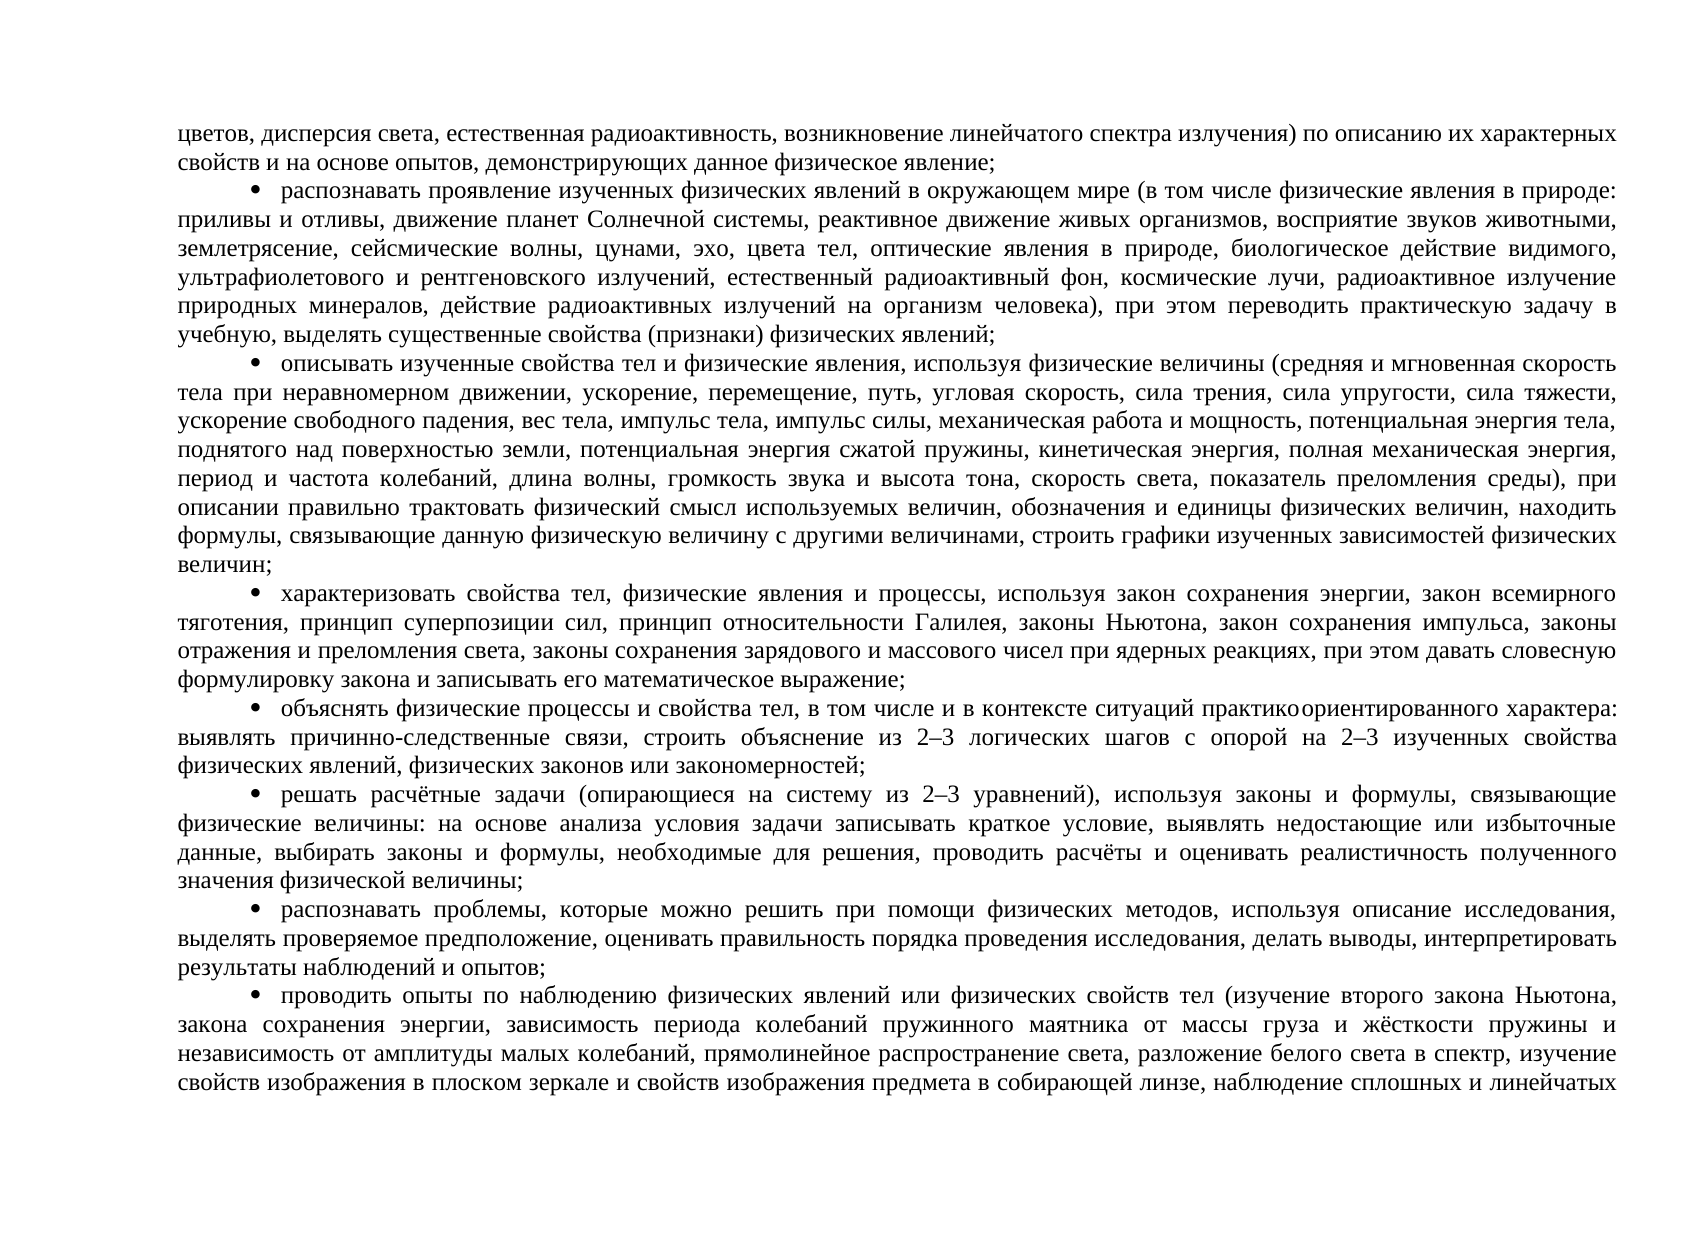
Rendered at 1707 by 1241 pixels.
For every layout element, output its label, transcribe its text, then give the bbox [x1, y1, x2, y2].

list описывать изученные свойства тел и физические явления, используя физические величины (средняя и мгновенная скорость тела при неравномерном движении, ускорение, перемещение, путь, угловая скорость, сила трения, сила упругости, сила тяжести, ускорение свободного падения, вес тела, импульс тела, импульс силы, механическая работа и мощность, потенциальная энергия тела, поднятого над поверхностью земли, потенциальная энергия сжатой пружины, кинетическая энергия, полная механическая энергия, период и частота колебаний, длина волны, громкость звука и высота тона, скорость света, показатель преломления среды), при описании правильно трактовать физический смысл используемых величин, обозначения и единицы физических величин, находить формулы, связывающие данную физическую величину с другими величинами, строить графики изученных зависимостей физических величин; [177, 348, 1618, 578]
list объяснять физические процессы и свойства тел, в том числе и в контексте ситуаций практико­ориентированного характера: выявлять причинно­-следственные связи, строить объяснение из 2–3 логических шагов с опорой на 2–3 изученных свойства физических явлений, физических законов или закономерностей; [177, 693, 1618, 779]
list решать расчётные задачи (опирающиеся на систему из 2–3 уравнений), используя законы и формулы, связывающие физические величины: на основе анализа условия задачи записывать краткое условие, выявлять недостающие или избыточные данные, выбирать законы и формулы, необходимые для решения, проводить расчёты и оценивать реалистичность полученного значения физической величины; [177, 779, 1618, 894]
list распознавать проблемы, которые можно решить при помощи физических методов, используя описание исследования, выделять проверяемое предположение, оценивать правильность порядка проведения исследования, делать выводы, интерпретировать результаты наблюдений и опытов; [177, 894, 1618, 981]
list характеризовать свойства тел, физические явления и процессы, используя закон сохранения энергии, закон всемирного тяготения, принцип суперпозиции сил, принцип относительности Галилея, законы Ньютона, закон сохранения импульса, законы отражения и преломления света, законы сохранения зарядового и массового чисел при ядерных реакциях, при этом давать словесную формулировку закона и записывать его математическое выражение; [177, 578, 1618, 693]
list распознавать проявление изученных физических явлений в окружающем мире (в том числе физические явления в природе: приливы и отливы, движение планет Солнечной системы, реактивное движение живых организмов, восприятие звуков животными, землетрясение, сейсмические волны, цунами, эхо, цвета тел, оптические явления в природе, биологическое действие видимого, ультрафиолетового и рентгеновского излучений, естественный радиоактивный фон, космические лучи, радиоактивное излучение природных минералов, действие радиоактивных излучений на организм человека), при этом переводить практическую задачу в учебную, выделять существенные свойства (признаки) физических явлений; [177, 176, 1618, 348]
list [177, 118, 1618, 176]
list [177, 981, 1618, 1096]
